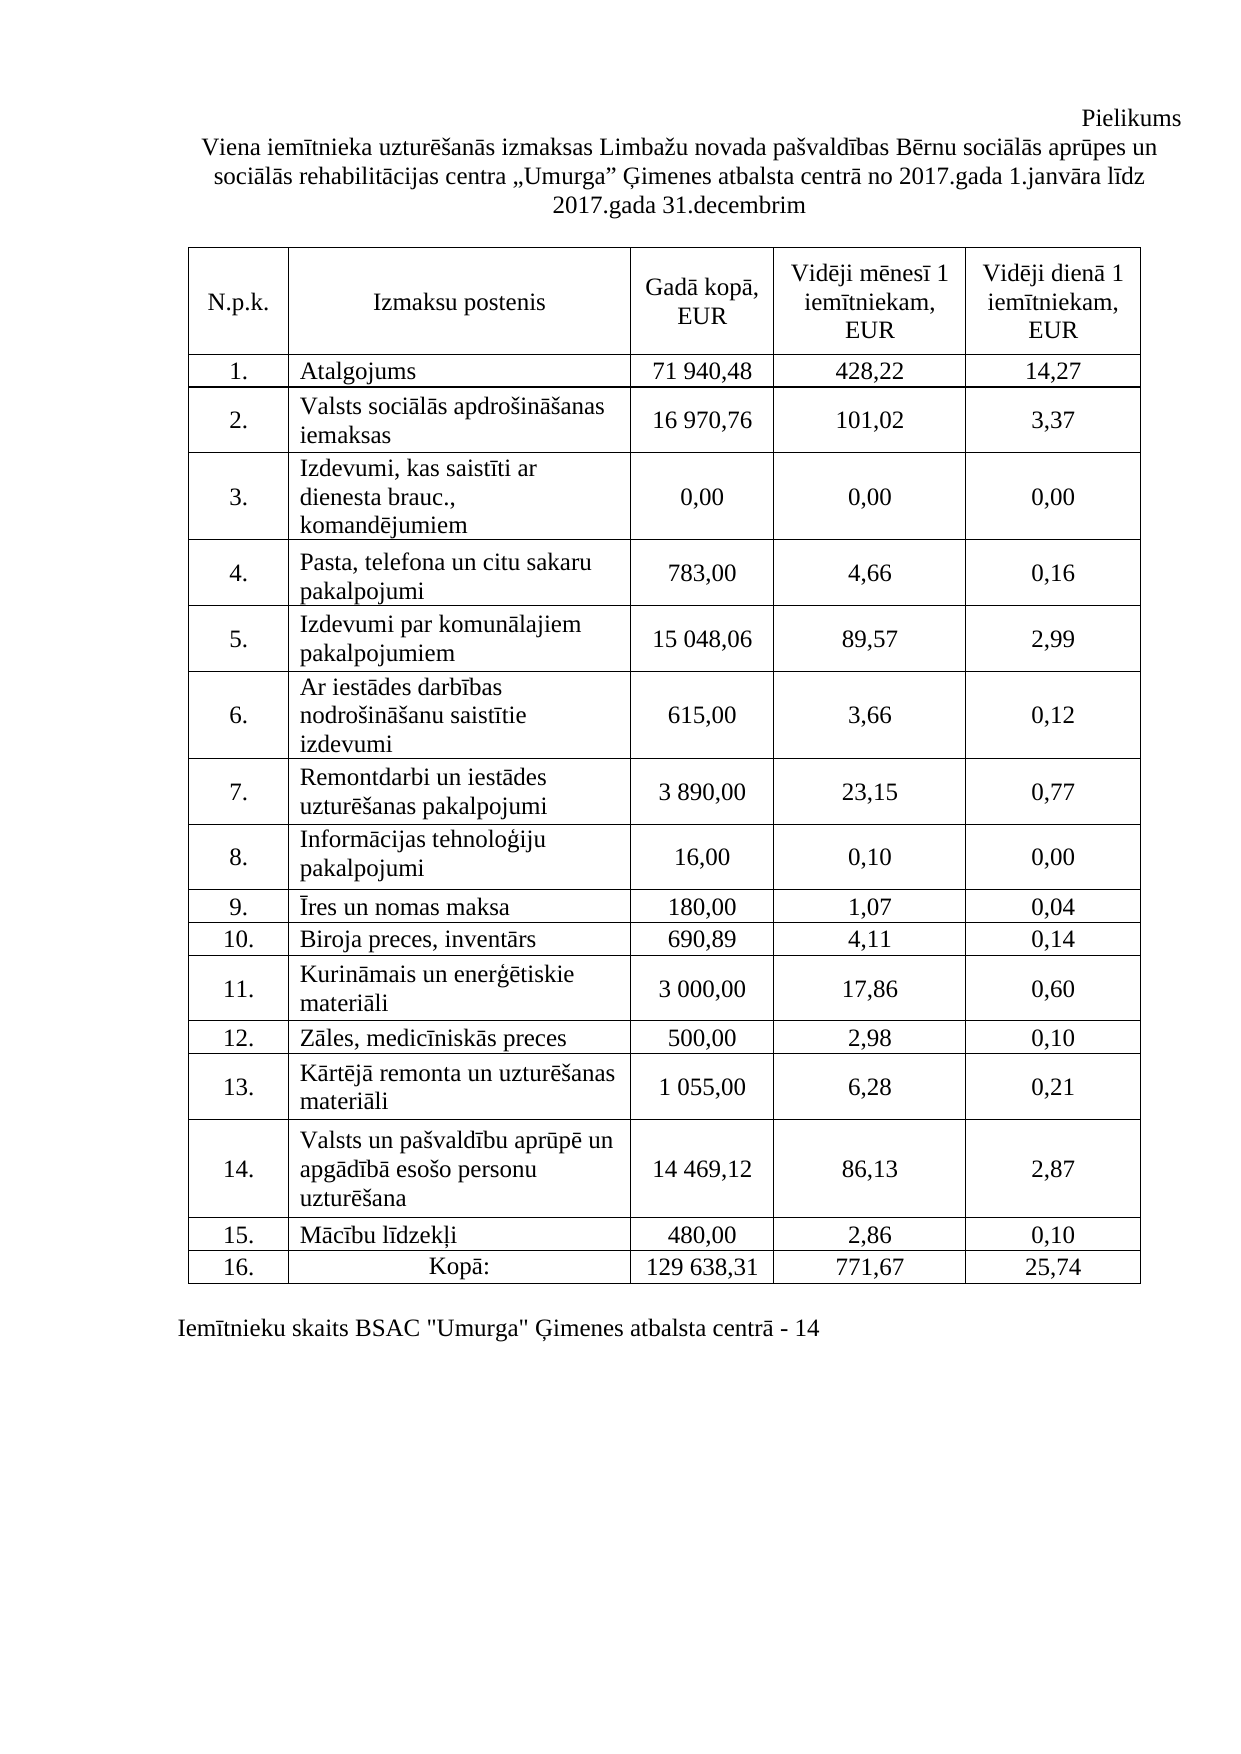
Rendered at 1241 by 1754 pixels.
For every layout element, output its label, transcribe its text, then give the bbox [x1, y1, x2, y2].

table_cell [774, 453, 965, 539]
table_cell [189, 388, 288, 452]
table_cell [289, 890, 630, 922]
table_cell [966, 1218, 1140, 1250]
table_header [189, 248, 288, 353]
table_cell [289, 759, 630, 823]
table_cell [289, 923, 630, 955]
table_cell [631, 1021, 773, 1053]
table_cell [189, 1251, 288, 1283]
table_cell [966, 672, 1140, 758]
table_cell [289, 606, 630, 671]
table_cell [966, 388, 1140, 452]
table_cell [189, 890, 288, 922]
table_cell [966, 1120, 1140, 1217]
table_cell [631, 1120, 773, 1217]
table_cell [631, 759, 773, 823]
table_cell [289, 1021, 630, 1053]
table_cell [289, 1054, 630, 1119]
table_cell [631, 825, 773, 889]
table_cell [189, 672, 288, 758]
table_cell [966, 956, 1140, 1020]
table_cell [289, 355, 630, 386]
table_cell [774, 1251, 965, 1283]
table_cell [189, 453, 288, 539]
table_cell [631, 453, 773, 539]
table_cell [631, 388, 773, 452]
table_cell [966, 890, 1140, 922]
text Iemītnieku skaits BSAC "Umurga" Ģimenes atbalsta centrā - 14 [177, 1313, 1181, 1341]
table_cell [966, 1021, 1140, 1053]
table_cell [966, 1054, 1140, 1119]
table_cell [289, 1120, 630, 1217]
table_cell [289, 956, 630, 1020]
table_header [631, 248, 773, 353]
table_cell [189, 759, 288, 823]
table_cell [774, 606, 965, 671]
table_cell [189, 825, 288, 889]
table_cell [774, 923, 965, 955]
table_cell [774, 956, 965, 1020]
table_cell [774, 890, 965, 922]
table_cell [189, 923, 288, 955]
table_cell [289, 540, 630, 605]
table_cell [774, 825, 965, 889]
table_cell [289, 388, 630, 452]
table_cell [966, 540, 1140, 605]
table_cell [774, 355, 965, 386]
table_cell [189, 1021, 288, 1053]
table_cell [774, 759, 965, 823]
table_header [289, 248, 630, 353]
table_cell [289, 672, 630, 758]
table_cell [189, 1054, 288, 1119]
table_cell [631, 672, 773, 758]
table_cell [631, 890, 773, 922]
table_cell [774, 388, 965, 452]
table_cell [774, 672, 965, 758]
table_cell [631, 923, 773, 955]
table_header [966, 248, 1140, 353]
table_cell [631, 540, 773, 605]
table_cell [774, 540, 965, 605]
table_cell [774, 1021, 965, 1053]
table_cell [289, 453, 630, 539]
text Viena iemītnieka uzturēšanās izmaksas Limbažu novada pašvaldības Bērnu sociālās aprūpes un sociālās rehabilitācijas centra „Umurga” Ģimenes atbalsta centrā no 2017.gada 1.janvāra līdz 2017.gada 31.decembrim [177, 132, 1181, 218]
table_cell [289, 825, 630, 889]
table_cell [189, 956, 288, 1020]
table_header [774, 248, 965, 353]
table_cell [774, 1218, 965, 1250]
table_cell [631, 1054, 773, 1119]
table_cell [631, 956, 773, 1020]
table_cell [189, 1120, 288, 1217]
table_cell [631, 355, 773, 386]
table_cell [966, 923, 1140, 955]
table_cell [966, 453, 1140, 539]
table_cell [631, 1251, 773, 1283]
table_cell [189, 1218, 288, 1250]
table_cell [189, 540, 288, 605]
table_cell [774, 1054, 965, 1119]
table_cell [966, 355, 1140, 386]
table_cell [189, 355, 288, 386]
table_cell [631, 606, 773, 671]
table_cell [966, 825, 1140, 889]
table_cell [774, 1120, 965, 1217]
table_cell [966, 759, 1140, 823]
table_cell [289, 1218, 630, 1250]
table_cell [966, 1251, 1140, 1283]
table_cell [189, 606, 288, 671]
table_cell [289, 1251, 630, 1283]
text Pielikums [215, 103, 1181, 132]
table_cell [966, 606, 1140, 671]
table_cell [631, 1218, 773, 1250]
